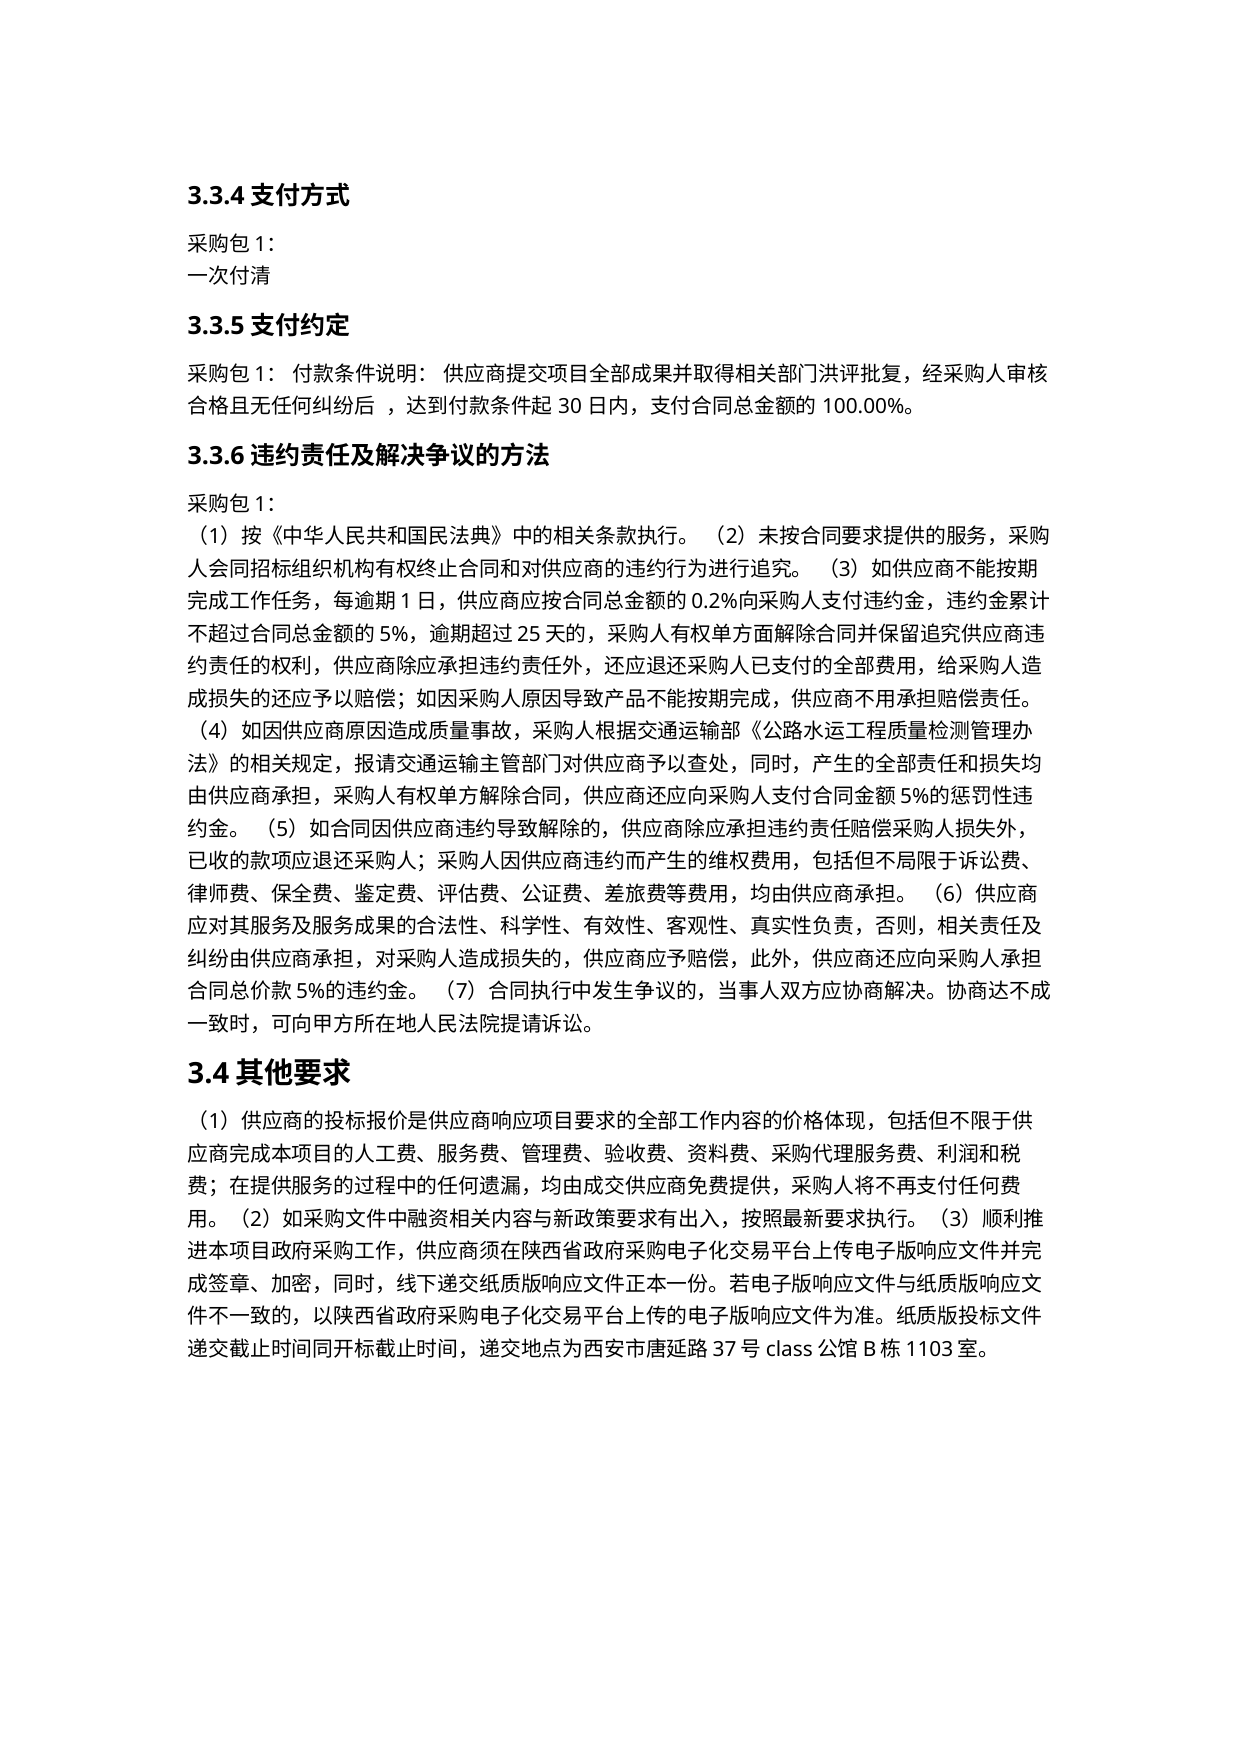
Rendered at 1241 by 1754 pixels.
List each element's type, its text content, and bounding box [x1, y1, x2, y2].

text 采购包1： 付款条件说明： 供应商提交项目全部成果并取得相关部门洪评批复，经采购人审核合格且无任何纠纷后 ，达到付款条件起 30 日内，支付合同总金额的 100.00%。 [187, 357, 1053, 422]
text 3.3.5支付约定 [187, 292, 1053, 357]
text 3.3.6违约责任及解决争议的方法 [187, 422, 1053, 487]
text 3.4其他要求 [187, 1039, 1053, 1104]
text 3.3.4支付方式 [187, 162, 1053, 227]
text 一次付清 [187, 259, 1053, 292]
text 采购包1： [187, 227, 1053, 259]
text （1）供应商的投标报价是供应商响应项目要求的全部工作内容的价格体现，包括但不限于供应商完成本项目的人工费、服务费、管理费、验收费、资料费、采购代理服务费、利润和税费；在提供服务的过程中的任何遗漏，均由成交供应商免费提供，采购人将不再支付任何费用。（2）如采购文件中融资相关内容与新政策要求有出入，按照最新要求执行。（3）顺利推进本项目政府采购工作，供应商须在陕西省政府采购电子化交易平台上传电子版响应文件并完成签章、加密，同时，线下递交纸质版响应文件正本一份。若电子版响应文件与纸质版响应文件不一致的，以陕西省政府采购电子化交易平台上传的电子版响应文件为准。纸质版投标文件递交截止时间同开标截止时间，递交地点为西安市唐延路37号class公馆B栋1103室。 [187, 1104, 1053, 1364]
text 采购包1： [187, 487, 1053, 519]
text （1）按《中华人民共和国民法典》中的相关条款执行。 （2）未按合同要求提供的服务，采购人会同招标组织机构有权终止合同和对供应商的违约行为进行追究。 （3）如供应商不能按期完成工作任务，每逾期1日，供应商应按合同总金额的0.2%向采购人支付违约金，违约金累计不超过合同总金额的5%，逾期超过25天的，采购人有权单方面解除合同并保留追究供应商违约责任的权利，供应商除应承担违约责任外，还应退还采购人已支付的全部费用，给采购人造成损失的还应予以赔偿；如因采购人原因导致产品不能按期完成，供应商不用承担赔偿责任。 （4）如因供应商原因造成质量事故，采购人根据交通运输部《公路水运工程质量检测管理办法》的相关规定，报请交通运输主管部门对供应商予以查处，同时，产生的全部责任和损失均由供应商承担，采购人有权单方解除合同，供应商还应向采购人支付合同金额5%的惩罚性违约金。 （5）如合同因供应商违约导致解除的，供应商除应承担违约责任赔偿采购人损失外，已收的款项应退还采购人；采购人因供应商违约而产生的维权费用，包括但不局限于诉讼费、律师费、保全费、鉴定费、评估费、公证费、差旅费等费用，均由供应商承担。 （6）供应商应对其服务及服务成果的合法性、科学性、有效性、客观性、真实性负责，否则，相关责任及纠纷由供应商承担，对采购人造成损失的，供应商应予赔偿，此外，供应商还应向采购人承担合同总价款5%的违约金。 （7）合同执行中发生争议的，当事人双方应协商解决。协商达不成一致时，可向甲方所在地人民法院提请诉讼。 [187, 519, 1053, 1039]
